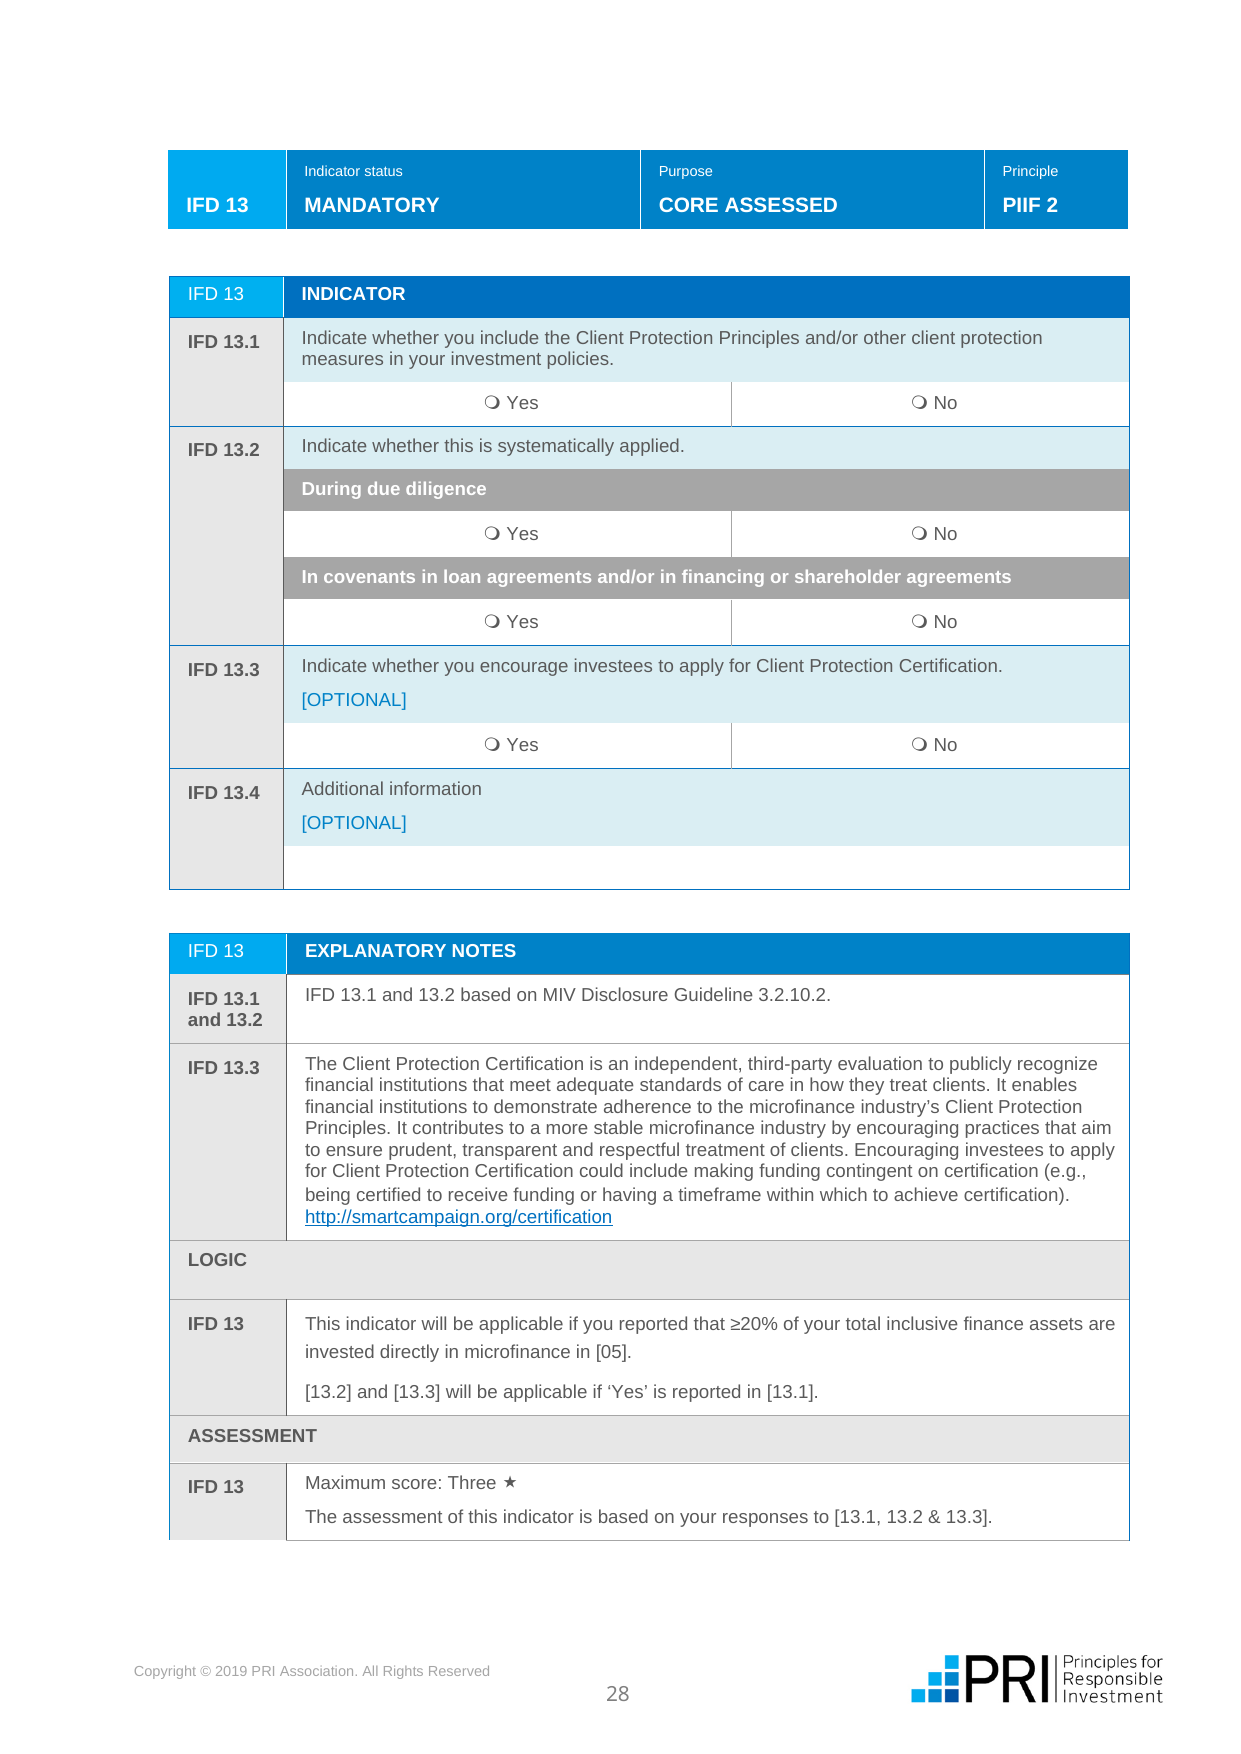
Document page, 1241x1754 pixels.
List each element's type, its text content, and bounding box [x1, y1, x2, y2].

table_cell No [732, 511, 1129, 557]
table_cell IFD 13.1 [170, 318, 283, 426]
table_cell PIIF 2 [985, 186, 1128, 229]
table_header IFD 13 [170, 277, 283, 317]
table_cell During due diligence [284, 469, 1129, 511]
table_cell IFD 13.3 [170, 646, 283, 768]
table_cell IFD 13 [170, 1300, 286, 1415]
table_cell ASSESSMENT [170, 1416, 1129, 1462]
table_cell IFD 13 [170, 1464, 286, 1540]
table_cell No [732, 382, 1129, 426]
table_cell Additional information [Optional] [284, 769, 1129, 846]
table_cell Indicate whether you encourage investees to apply for Client Protection Certification. [Optional] [284, 646, 1129, 723]
table_cell IFD 13.2 [170, 427, 283, 645]
table_cell IFD 13.1 and 13.2 [170, 974, 286, 1043]
table_cell IFD 13.4 [170, 769, 283, 889]
table_cell Indicate whether this is systematically applied. [284, 427, 1129, 469]
table_header EXPLANATORY NOTES [287, 934, 1129, 974]
table_cell IFD 13.1 and 13.2 based on MIV Disclosure Guideline 3.2.10.2. [287, 975, 1129, 1043]
table_cell No [732, 600, 1129, 645]
table_header Purpose [641, 150, 984, 186]
table_cell IFD 13 [168, 186, 286, 229]
table_cell Yes [284, 723, 731, 768]
table_cell Yes [284, 511, 731, 557]
table_header Principle [985, 150, 1128, 186]
table_cell This indicator will be applicable if you reported that ≥20% of your total inclusive finance assets are invested directly in microfinance in [05]. [13.2] and [13.3] will be applicable if ‘Yes’ is reported in [13.1]. [287, 1300, 1129, 1415]
table_cell IFD 13.3 [170, 1044, 286, 1240]
picture [839, 1560, 1240, 1753]
table_header INDICATOR [284, 277, 1129, 317]
table_cell No [732, 723, 1129, 768]
table_cell LOGIC [170, 1241, 1129, 1299]
table_cell Yes [284, 600, 731, 645]
table_cell [284, 846, 1129, 889]
table_header [168, 150, 286, 186]
table_cell Maximum score: Three The assessment of this indicator is based on your responses to [13.1, 13.2 & 13.3]. [287, 1464, 1129, 1540]
table_cell In covenants in loan agreements and/or in financing or shareholder agreements [284, 557, 1129, 599]
table_cell CORE ASSESSED [641, 186, 984, 229]
table_cell The Client Protection Certification is an independent, third-party evaluation to publicly recognize financial institutions that meet adequate standards of care in how they treat clients. It enables financial institutions to demonstrate adherence to the microfinance industry’s Client Protection Principles. It contributes to a more stable microfinance industry by encouraging practices that aim to ensure prudent, transparent and respectful treatment of clients. Encouraging investees to apply for Client Protection Certification could include making funding contingent on certification (e.g., being certified to receive funding or having a timeframe within which to achieve certification). http://smartcampaign.org/certification [287, 1044, 1129, 1240]
table_cell MANDATORY [287, 186, 640, 229]
table_cell Yes [284, 382, 731, 426]
table_header Indicator status [287, 150, 640, 186]
table_header IFD 13 [170, 934, 286, 974]
table_cell Indicate whether you include the Client Protection Principles and/or other client protection measures in your investment policies. [284, 318, 1129, 382]
